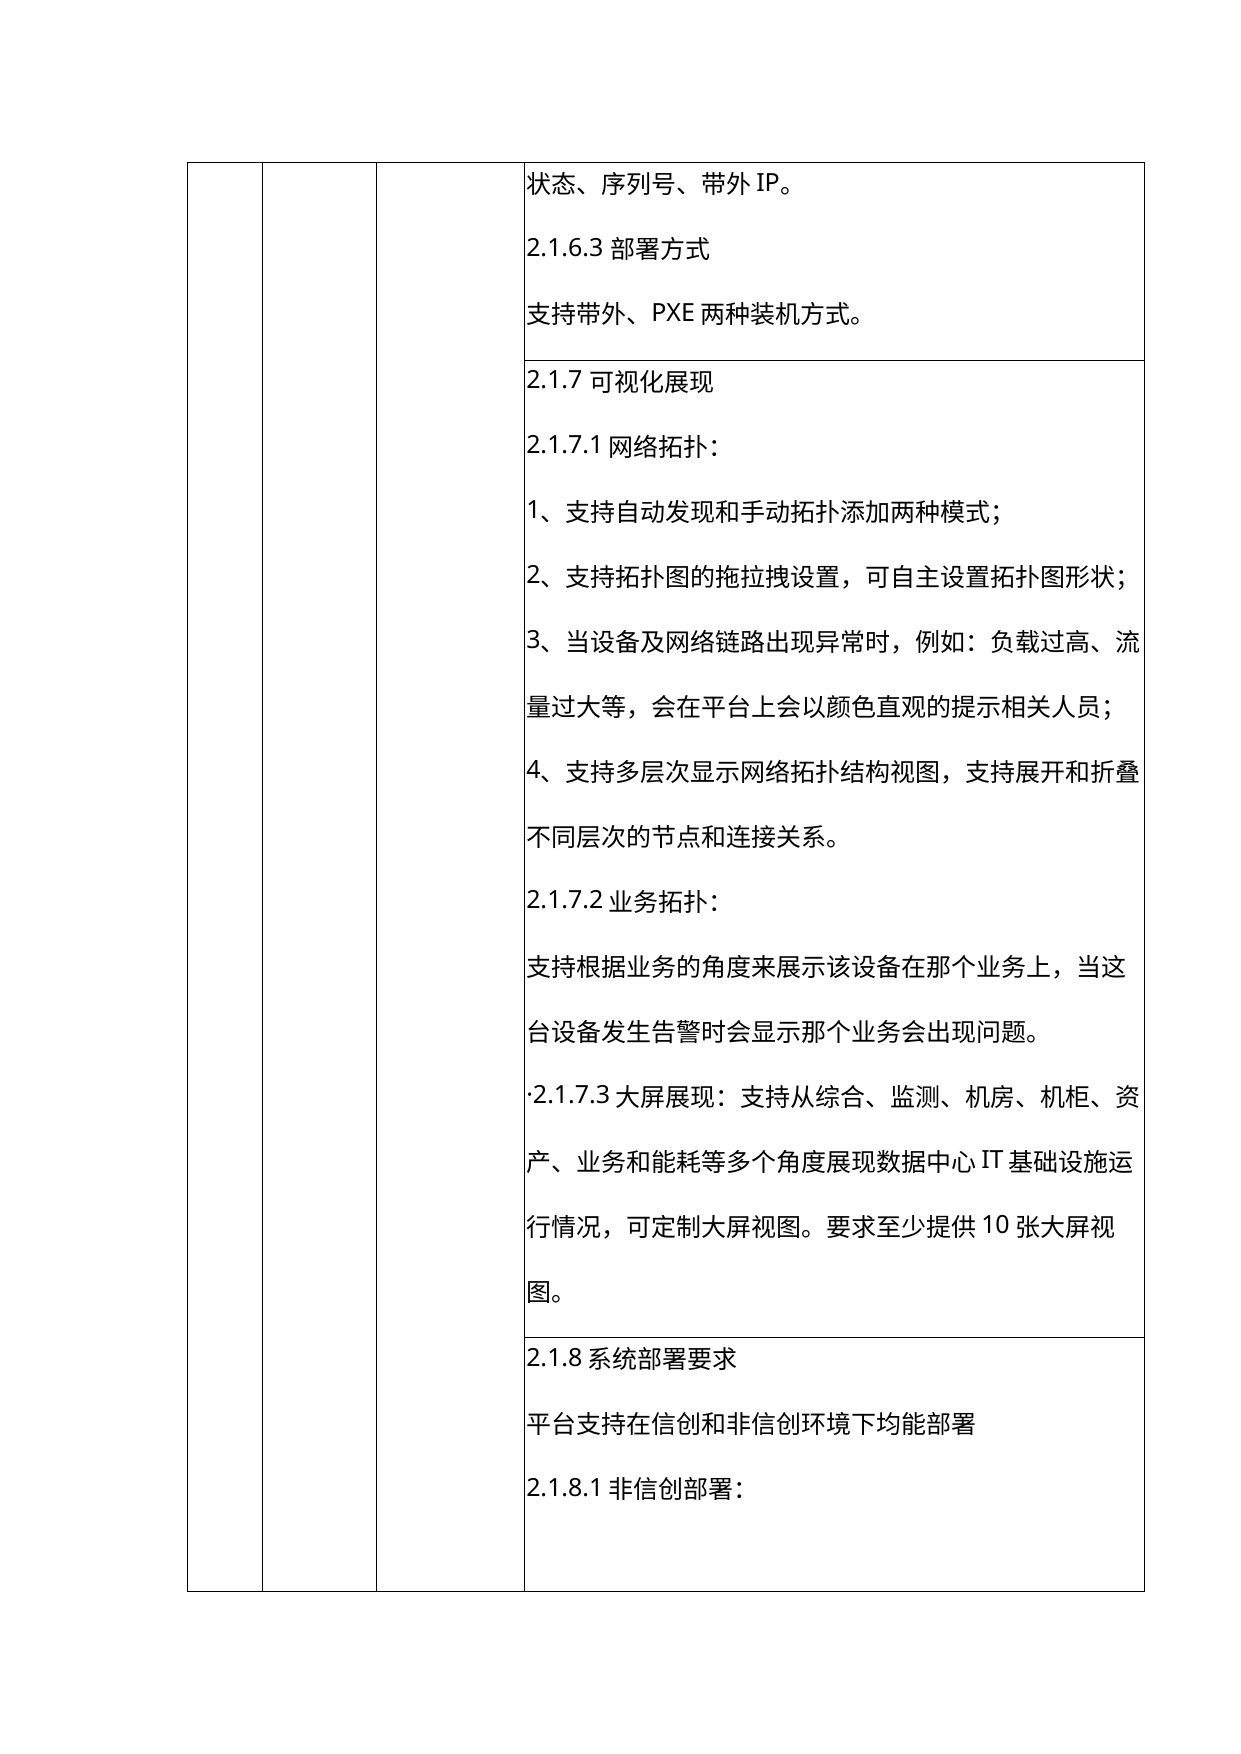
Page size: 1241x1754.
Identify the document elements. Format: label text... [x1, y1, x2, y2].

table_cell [525, 1338, 1144, 1591]
table_cell 2.1.7 可视化展现 2.1.7.1网络拓扑： 1、支持自动发现和手动拓扑添加两种模式； 2、支持拓扑图的拖拉拽设置，可自主设置拓扑图形状； 3、当设备及网络链路出现异常时，例如：负载过高、流量过大等，会在平台上会以颜色直观的提示相关人员； 4、支持多层次显示网络拓扑结构视图，支持展开和折叠不同层次的节点和连接关系。 2.1.7.2业务拓扑： 支持根据业务的角度来展示该设备在那个业务上，当这台设备发生告警时会显示那个业务会出现问题。 ·2.1.7.3大屏展现：支持从综合、监测、机房、机柜、资产、业务和能耗等多个角度展现数据中心IT基础设施运行情况，可定制大屏视图。要求至少提供10张大屏视图。 [525, 361, 1144, 1337]
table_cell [525, 163, 1144, 359]
